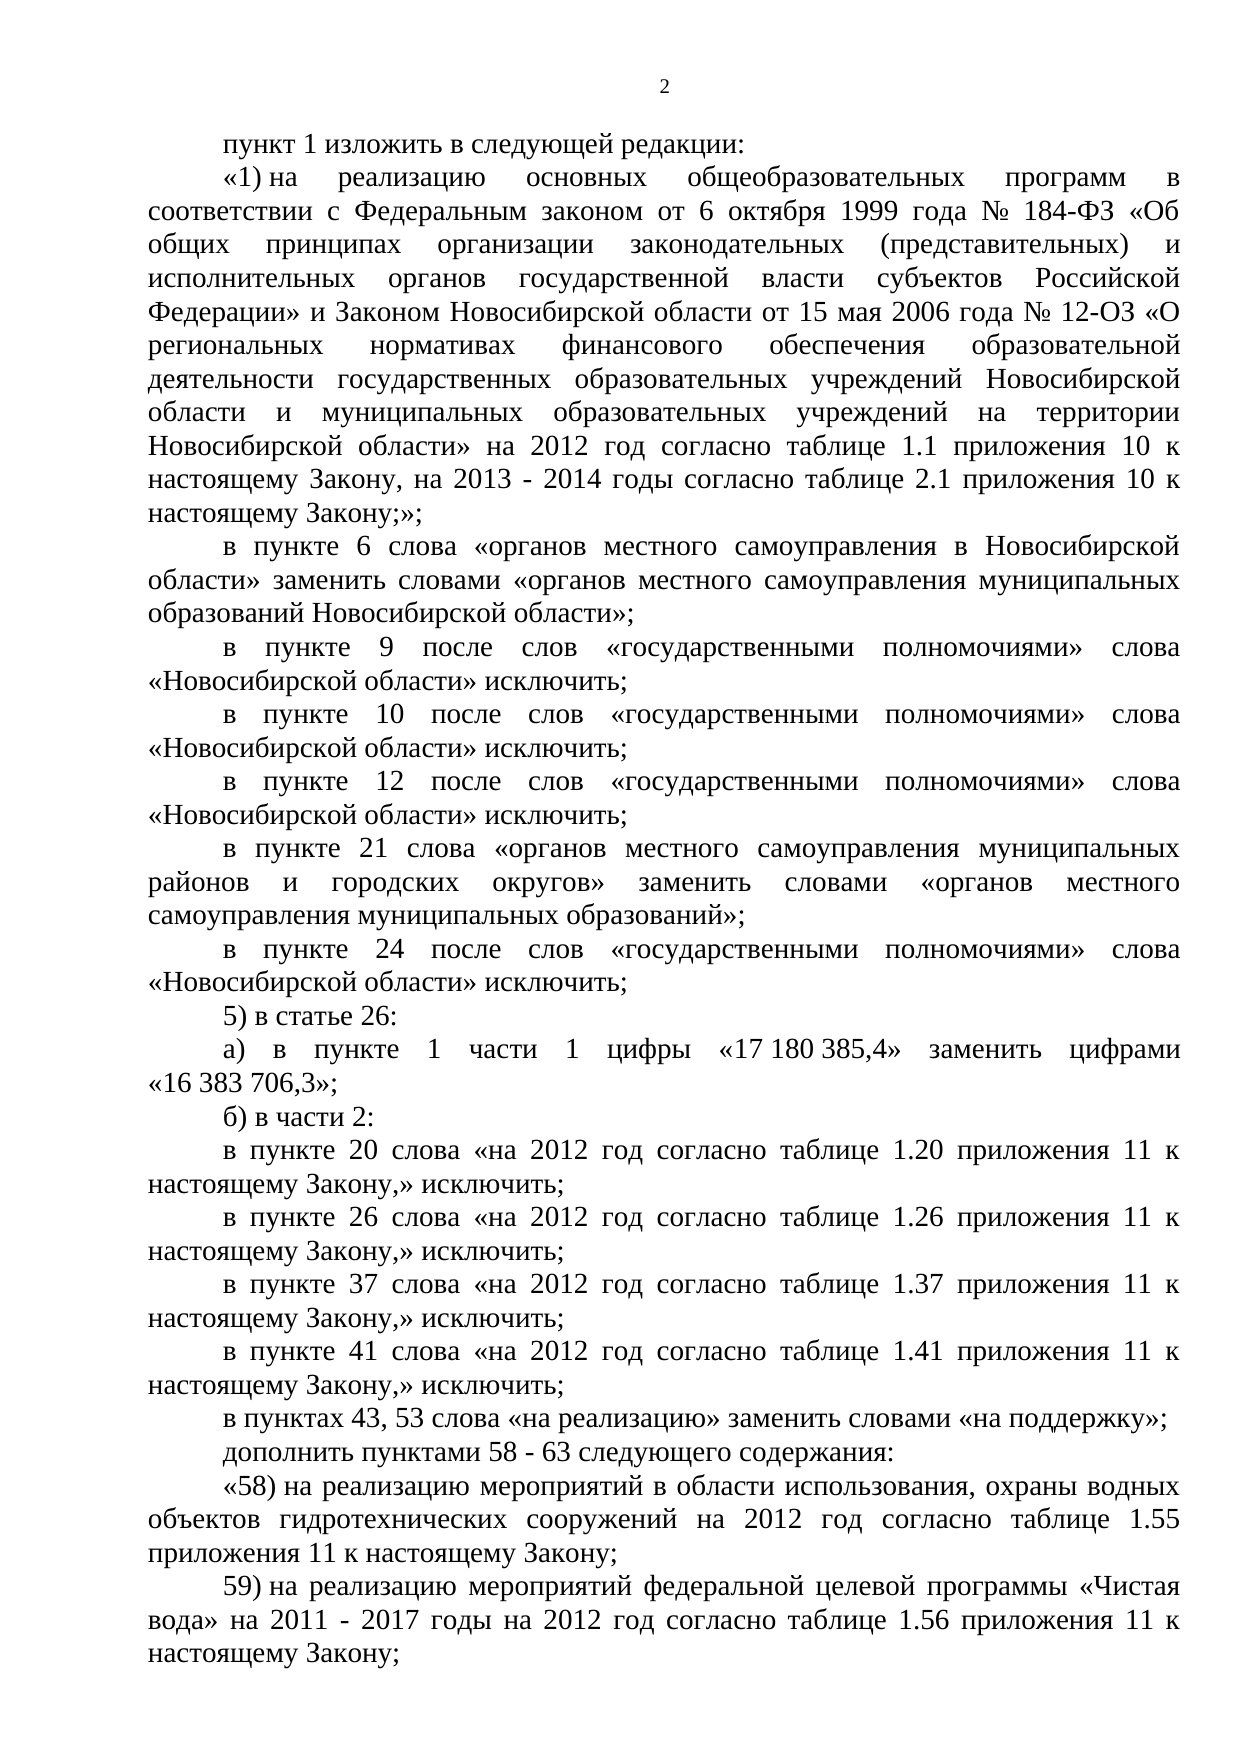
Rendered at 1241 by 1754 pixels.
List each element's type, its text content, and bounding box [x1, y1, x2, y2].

text а) в пункте 1 части 1 цифры «17 180 385,4» заменить цифрами «16 383 706,3»; [148, 1032, 1181, 1099]
text в пункте 24 после слов «государственными полномочиями» слова «Новосибирской области» исключить; [148, 931, 1181, 998]
text «1) на реализацию основных общеобразовательных программ в соответствии с Федеральным законом от 6 октября 1999 года № 184-ФЗ «Об общих принципах организации законодательных (представительных) и исполнительных органов государственной власти субъектов Российской Федерации» и Законом Новосибирской области от 15 мая 2006 года № 12-ОЗ «О региональных нормативах финансового обеспечения образовательной деятельности государственных образовательных учреждений Новосибирской области и муниципальных образовательных учреждений на территории Новосибирской области» на 2012 год согласно таблице 1.1 приложения 10 к настоящему Закону, на 2013 - 2014 годы согласно таблице 2.1 приложения 10 к настоящему Закону;»; [148, 159, 1181, 528]
text в пункте 37 слова «на 2012 год согласно таблице 1.37 приложения 11 к настоящему Закону,» исключить; [148, 1266, 1181, 1333]
text в пункте 20 слова «на 2012 год согласно таблице 1.20 приложения 11 к настоящему Закону,» исключить; [148, 1132, 1181, 1199]
text в пункте 10 после слов «государственными полномочиями» слова «Новосибирской области» исключить; [148, 696, 1181, 763]
text в пункте 12 после слов «государственными полномочиями» слова «Новосибирской области» исключить; [148, 763, 1181, 830]
text б) в части 2: [148, 1099, 1181, 1132]
text «58) на реализацию мероприятий в области использования, охраны водных объектов гидротехнических сооружений на 2012 год согласно таблице 1.55 приложения 11 к настоящему Закону; [148, 1468, 1181, 1568]
text в пункте 26 слова «на 2012 год согласно таблице 1.26 приложения 11 к настоящему Закону,» исключить; [148, 1199, 1181, 1266]
text в пункте 21 слова «органов местного самоуправления муниципальных районов и городских округов» заменить словами «органов местного самоуправления муниципальных образований»; [148, 830, 1181, 931]
text в пункте 41 слова «на 2012 год согласно таблице 1.41 приложения 11 к настоящему Закону,» исключить; [148, 1333, 1181, 1401]
text 5) в статье 26: [148, 998, 1181, 1032]
text пункт 1 изложить в следующей редакции: [148, 126, 1181, 159]
text в пунктах 43, 53 слова «на реализацию» заменить словами «на поддержку»; [148, 1401, 1181, 1434]
text дополнить пунктами 58 - 63 следующего содержания: [148, 1434, 1181, 1468]
text в пункте 6 слова «органов местного самоуправления в Новосибирской области» заменить словами «органов местного самоуправления муниципальных образований Новосибирской области»; [148, 528, 1181, 629]
text 59) на реализацию мероприятий федеральной целевой программы «Чистая вода» на 2011 - 2017 годы на 2012 год согласно таблице 1.56 приложения 11 к настоящему Закону; [148, 1568, 1181, 1669]
text в пункте 9 после слов «государственными полномочиями» слова «Новосибирской области» исключить; [148, 629, 1181, 696]
